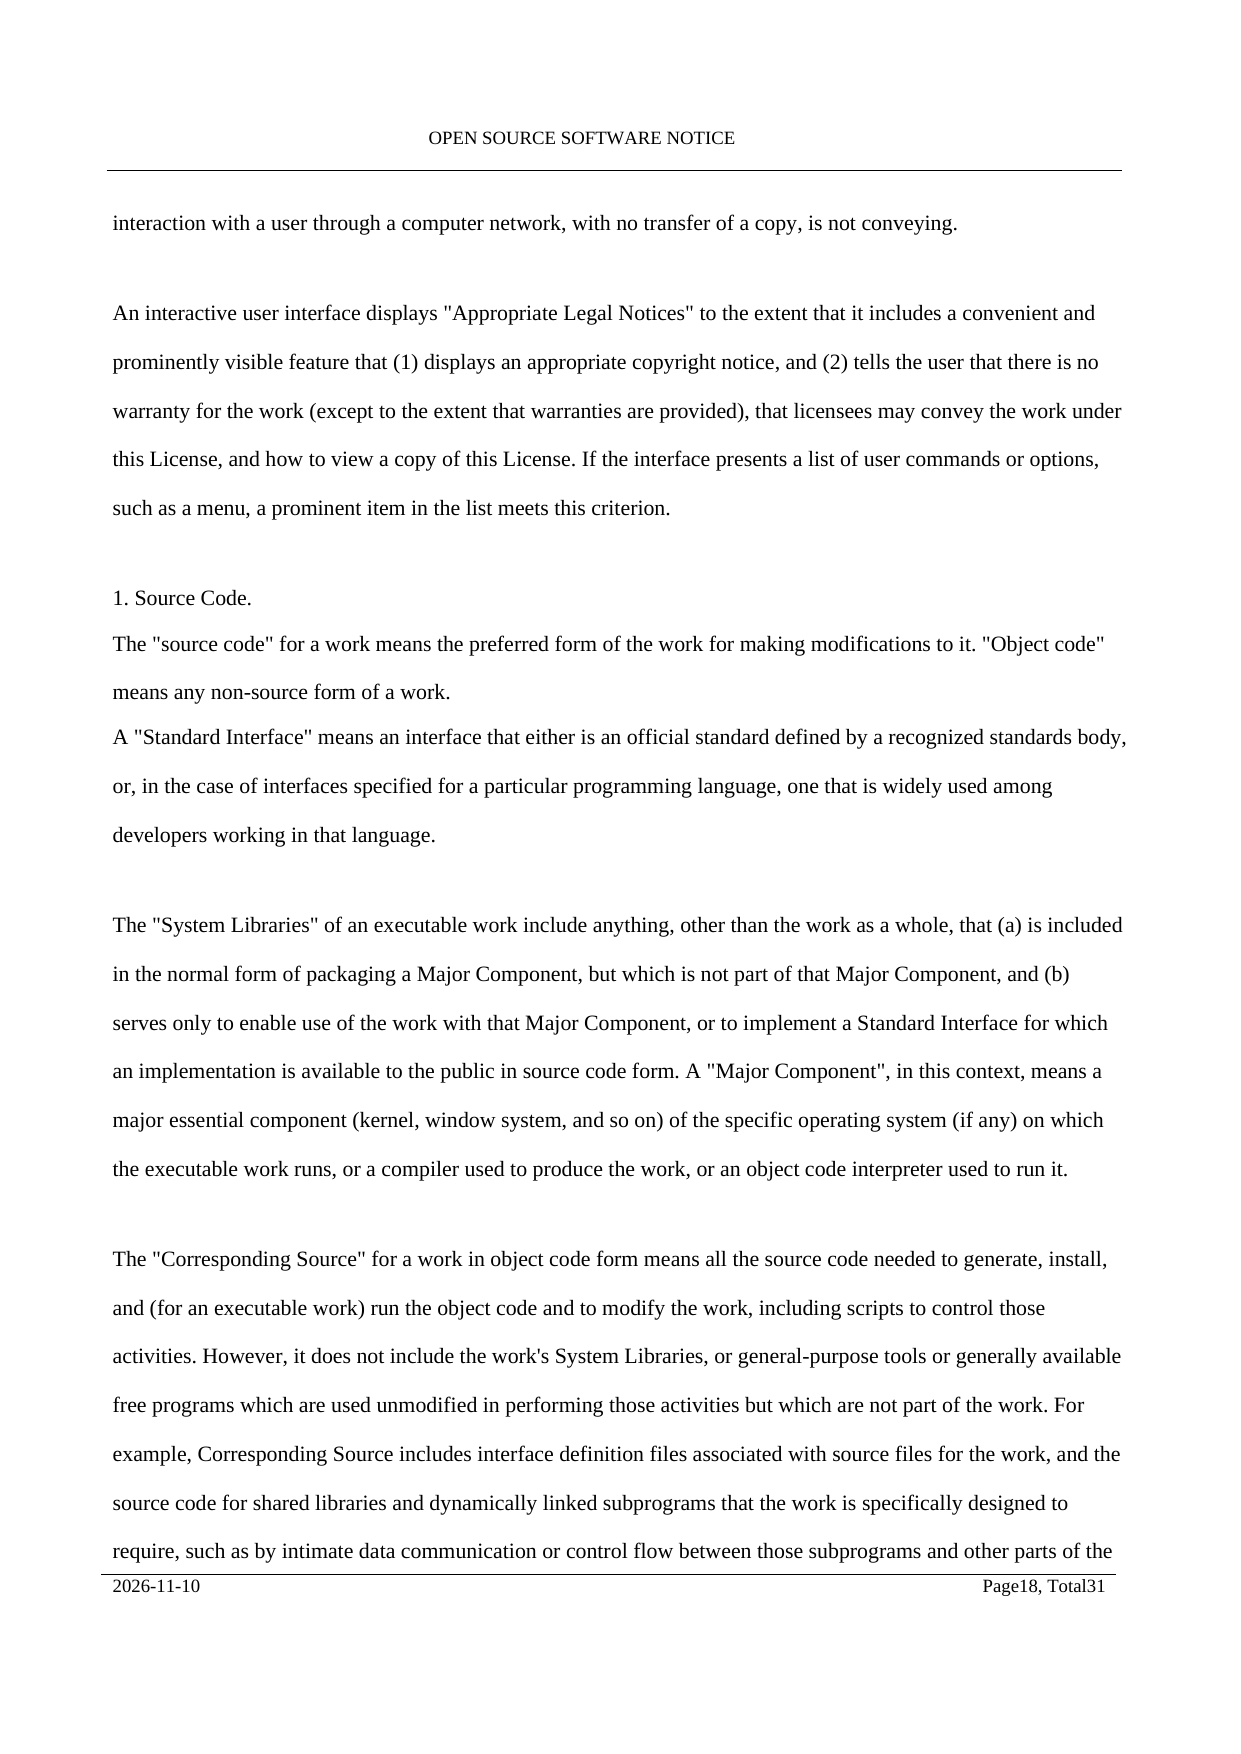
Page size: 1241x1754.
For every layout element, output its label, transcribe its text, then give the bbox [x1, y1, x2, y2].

text A "Standard Interface" means an interface that either is an official standard defined by a recognized standards body, or, in the case of interfaces specified for a particular programming language, one that is widely used among developers working in that language. [112, 721, 1128, 851]
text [112, 206, 1128, 239]
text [112, 1242, 1128, 1567]
text The "source code" for a work means the preferred form of the work for making modifications to it. "Object code" means any non-source form of a work. [112, 627, 1128, 708]
text The "System Libraries" of an executable work include anything, other than the work as a whole, that (a) is included in the normal form of packaging a Major Component, but which is not part of that Major Component, and (b) serves only to enable use of the work with that Major Component, or to implement a Standard Interface for which an implementation is available to the public in source code form. A "Major Component", in this context, means a major essential component (kernel, window system, and so on) of the specific operating system (if any) on which the executable work runs, or a compiler used to produce the work, or an object code interpreter used to run it. [112, 908, 1128, 1185]
text An interactive user interface displays "Appropriate Legal Notices" to the extent that it includes a convenient and prominently visible feature that (1) displays an appropriate copyright notice, and (2) tells the user that there is no warranty for the work (except to the extent that warranties are provided), that licensees may convey the work under this License, and how to view a copy of this License. If the interface presents a list of user commands or options, such as a menu, a prominent item in the list meets this criterion. [112, 297, 1128, 524]
text 1. Source Code. [112, 582, 1128, 614]
